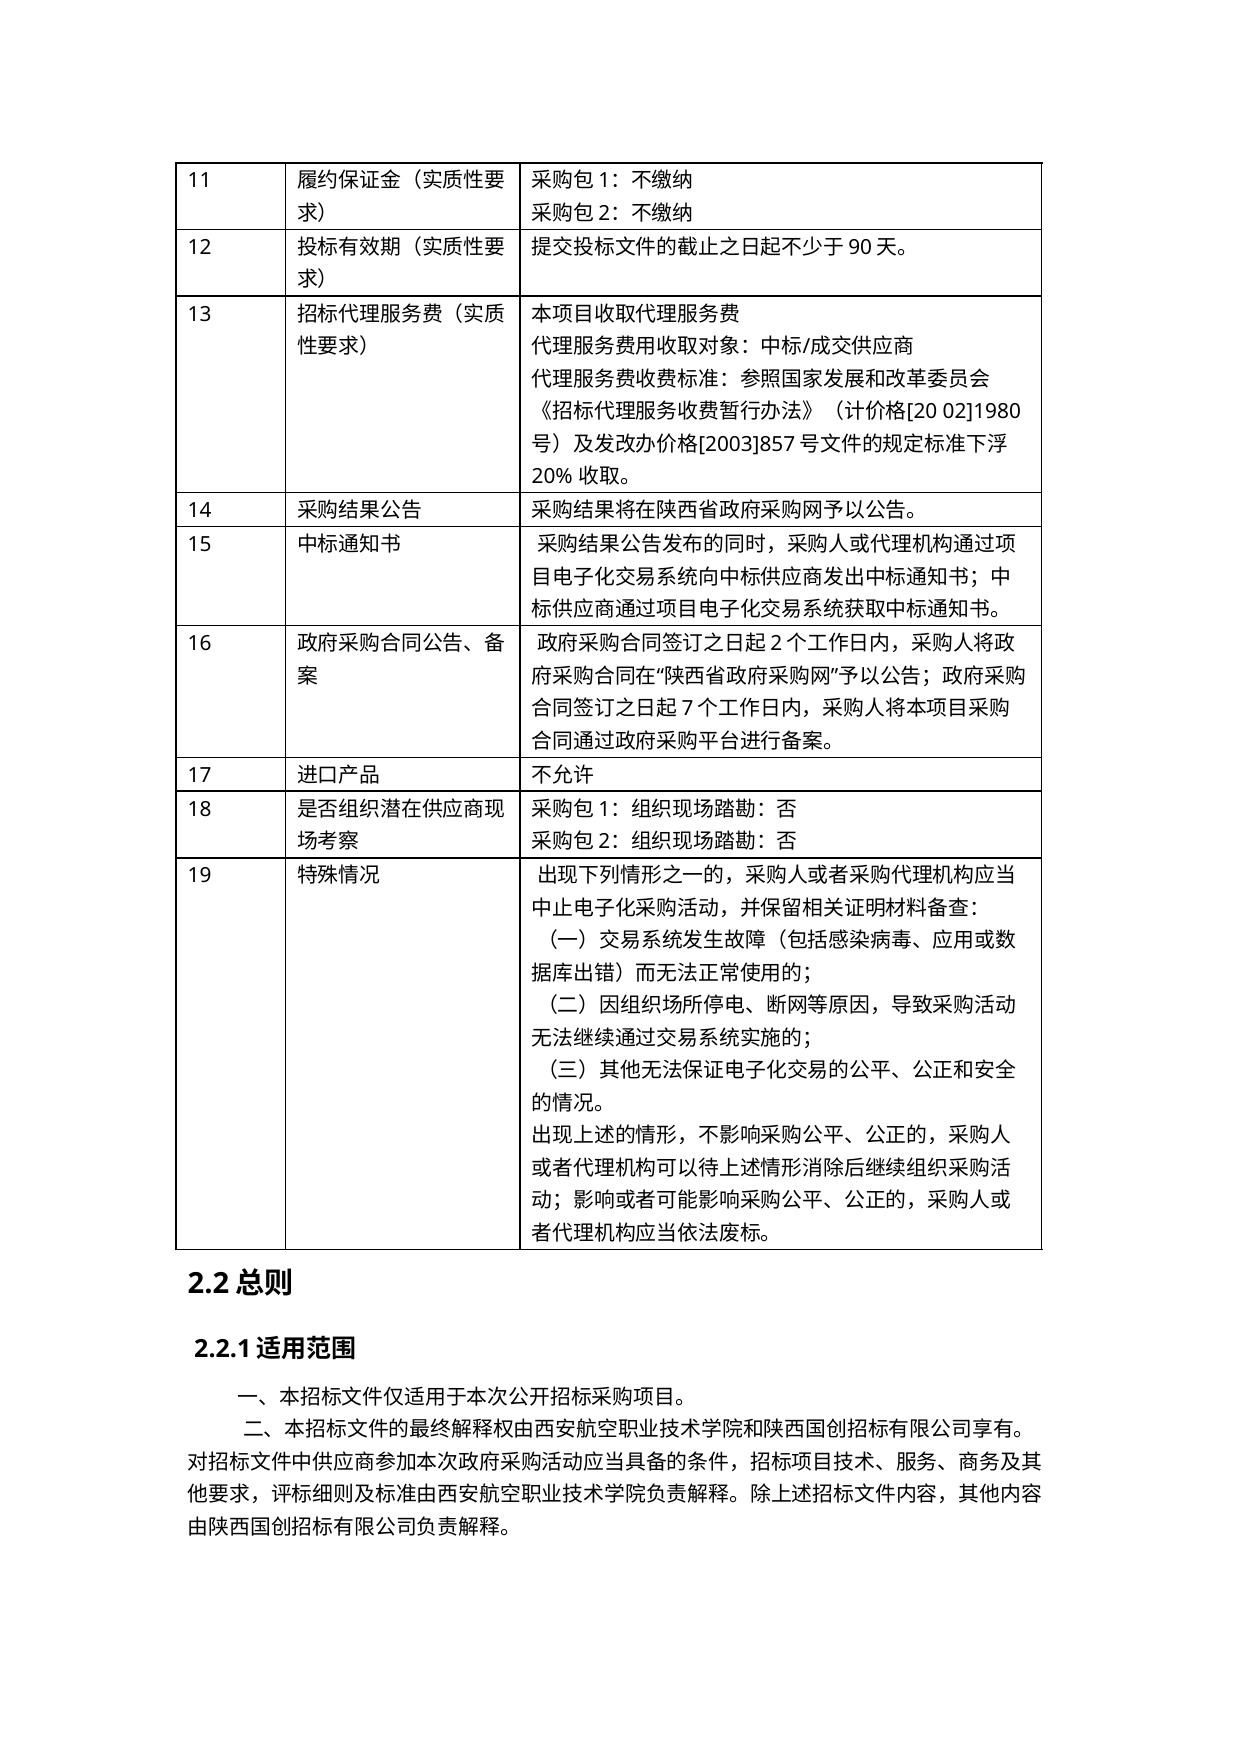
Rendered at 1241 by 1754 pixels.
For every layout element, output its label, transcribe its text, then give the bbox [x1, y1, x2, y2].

table_cell 14 [177, 493, 285, 526]
text 一、本招标文件仅适用于本次公开招标采购项目。 [187, 1380, 1053, 1413]
table_cell 投标有效期（实质性要求） [286, 230, 519, 295]
table_cell 15 [177, 527, 285, 625]
text 2.2.1适用范围 [187, 1315, 1053, 1380]
table_cell 是否组织潜在供应商现场考察 [286, 792, 519, 857]
table_cell 19 [177, 859, 285, 1248]
table_cell 出现下列情形之一的，采购人或者采购代理机构应当中止电子化采购活动，并保留相关证明材料备查： （一）交易系统发生故障（包括感染病毒、应用或数据库出错）而无法正常使用的； （二）因组织场所停电、断网等原因，导致采购活动无法继续通过交易系统实施的； （三）其他无法保证电子化交易的公平、公正和安全的情况。 出现上述的情形，不影响采购公平、公正的，采购人或者代理机构可以待上述情形消除后继续组织采购活动；影响或者可能影响采购公平、公正的，采购人或者代理机构应当依法废标。 [521, 859, 1041, 1248]
table_cell 采购结果将在陕西省政府采购网予以公告。 [521, 493, 1041, 526]
table_cell 履约保证金（实质性要求） [286, 164, 519, 228]
table_cell 政府采购合同公告、备案 [286, 626, 519, 756]
table_cell 采购结果公告发布的同时，采购人或代理机构通过项目电子化交易系统向中标供应商发出中标通知书；中标供应商通过项目电子化交易系统获取中标通知书。 [521, 527, 1041, 625]
table_cell 12 [177, 230, 285, 295]
table_cell 采购结果公告 [286, 493, 519, 526]
table_cell 中标通知书 [286, 527, 519, 625]
table_cell 提交投标文件的截止之日起不少于90天。 [521, 230, 1041, 295]
table_cell 13 [177, 297, 285, 492]
table_cell 采购包1：不缴纳 采购包2：不缴纳 [521, 164, 1041, 228]
text 2.2总则 [187, 1250, 1053, 1315]
table_cell 政府采购合同签订之日起2个工作日内，采购人将政府采购合同在“陕西省政府采购网”予以公告；政府采购合同签订之日起7个工作日内，采购人将本项目采购合同通过政府采购平台进行备案。 [521, 626, 1041, 756]
table_cell 进口产品 [286, 758, 519, 790]
table_cell 17 [177, 758, 285, 790]
text 二、本招标文件的最终解释权由西安航空职业技术学院和陕西国创招标有限公司享有。对招标文件中供应商参加本次政府采购活动应当具备的条件，招标项目技术、服务、商务及其他要求，评标细则及标准由西安航空职业技术学院负责解释。除上述招标文件内容，其他内容由陕西国创招标有限公司负责解释。 [187, 1413, 1053, 1543]
table_cell 采购包1：组织现场踏勘：否 采购包2：组织现场踏勘：否 [521, 792, 1041, 857]
table_cell 11 [177, 164, 285, 228]
table_cell 16 [177, 626, 285, 756]
table_cell 特殊情况 [286, 859, 519, 1248]
table_cell 不允许 [521, 758, 1041, 790]
table_cell 招标代理服务费（实质性要求） [286, 297, 519, 492]
table_cell 18 [177, 792, 285, 857]
table_cell 本项目收取代理服务费 代理服务费用收取对象：中标/成交供应商 代理服务费收费标准：参照国家发展和改革委员会《招标代理服务收费暂行办法》（计价格[20 02]1980号）及发改办价格[2003]857号文件的规定标准下浮 20% 收取。 [521, 297, 1041, 492]
